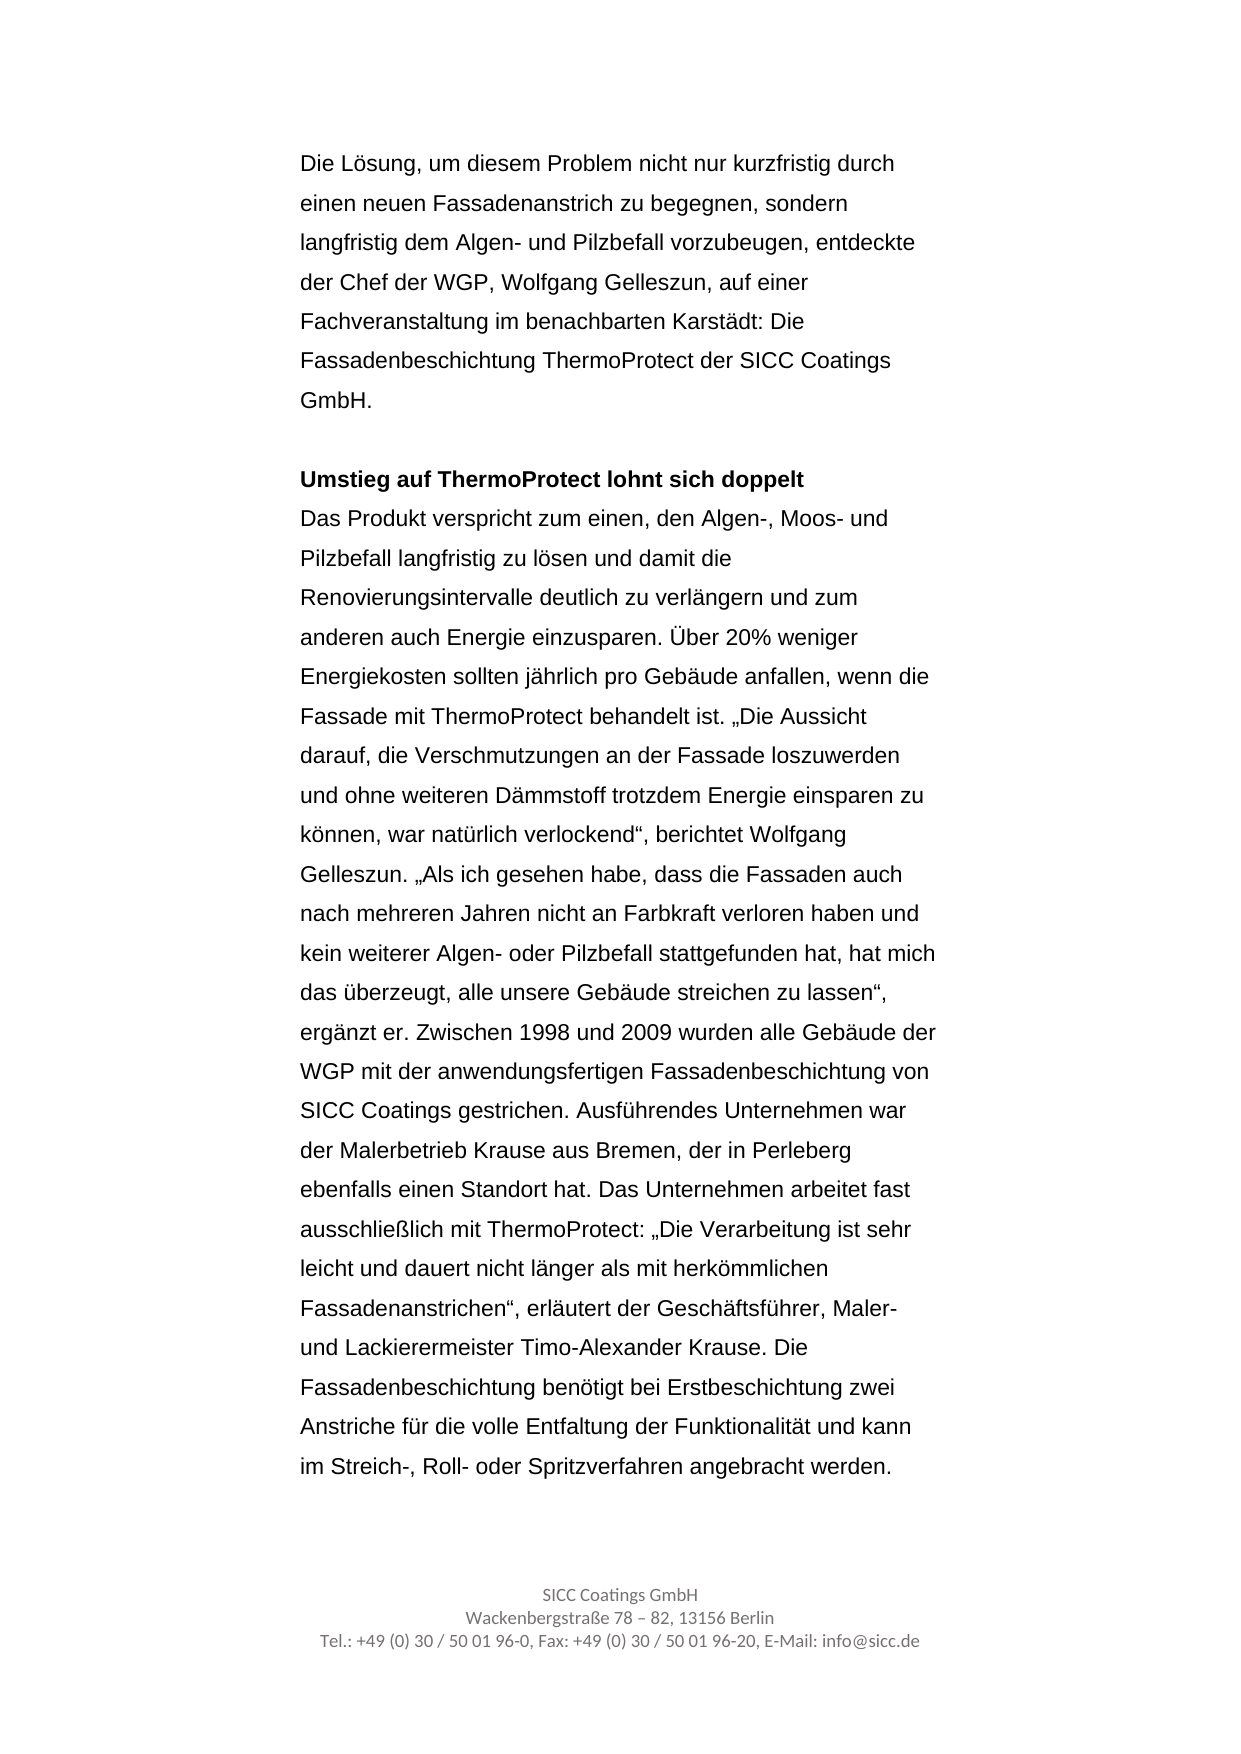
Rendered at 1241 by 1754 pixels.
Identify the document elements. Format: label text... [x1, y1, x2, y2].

text Die Lösung, um diesem Problem nicht nur kurzfristig durch einen neuen Fassadenanstrich zu begegnen, sondern langfristig dem Algen- und Pilzbefall vorzubeugen, entdeckte der Chef der WGP, Wolfgang Gelleszun, auf einer Fachveranstaltung im benachbarten Karstädt: Die Fassadenbeschichtung ThermoProtect der SICC Coatings GmbH. [300, 150, 940, 413]
text Das Produkt verspricht zum einen, den Algen-, Moos- und Pilzbefall langfristig zu lösen und damit die Renovierungsintervalle deutlich zu verlängern und zum anderen auch Energie einzusparen. Über 20% weniger Energiekosten sollten jährlich pro Gebäude anfallen, wenn die Fassade mit ThermoProtect behandelt ist. „Die Aussicht darauf, die Verschmutzungen an der Fassade loszuwerden und ohne weiteren Dämmstoff trotzdem Energie einsparen zu können, war natürlich verlockend“, berichtet Wolfgang Gelleszun. „Als ich gesehen habe, dass die Fassaden auch nach mehreren Jahren nicht an Farbkraft verloren haben und kein weiterer Algen- oder Pilzbefall stattgefunden hat, hat mich das überzeugt, alle unsere Gebäude streichen zu lassen“, ergänzt er. Zwischen 1998 und 2009 wurden alle Gebäude der WGP mit der anwendungsfertigen Fassadenbeschichtung von SICC Coatings gestrichen. Ausführendes Unternehmen war der Malerbetrieb Krause aus Bremen, der in Perleberg ebenfalls einen Standort hat. Das Unternehmen arbeitet fast ausschließlich mit ThermoProtect: „Die Verarbeitung ist sehr leicht und dauert nicht länger als mit herkömmlichen Fassadenanstrichen“, erläutert der Geschäftsführer, Maler- und Lackierermeister Timo-Alexander Krause. Die Fassadenbeschichtung benötigt bei Erstbeschichtung zwei Anstriche für die volle Entfaltung der Funktionalität und kann im Streich-, Roll- oder Spritzverfahren angebracht werden. [300, 505, 940, 1479]
text Umstieg auf ThermoProtect lohnt sich doppelt [300, 466, 940, 492]
